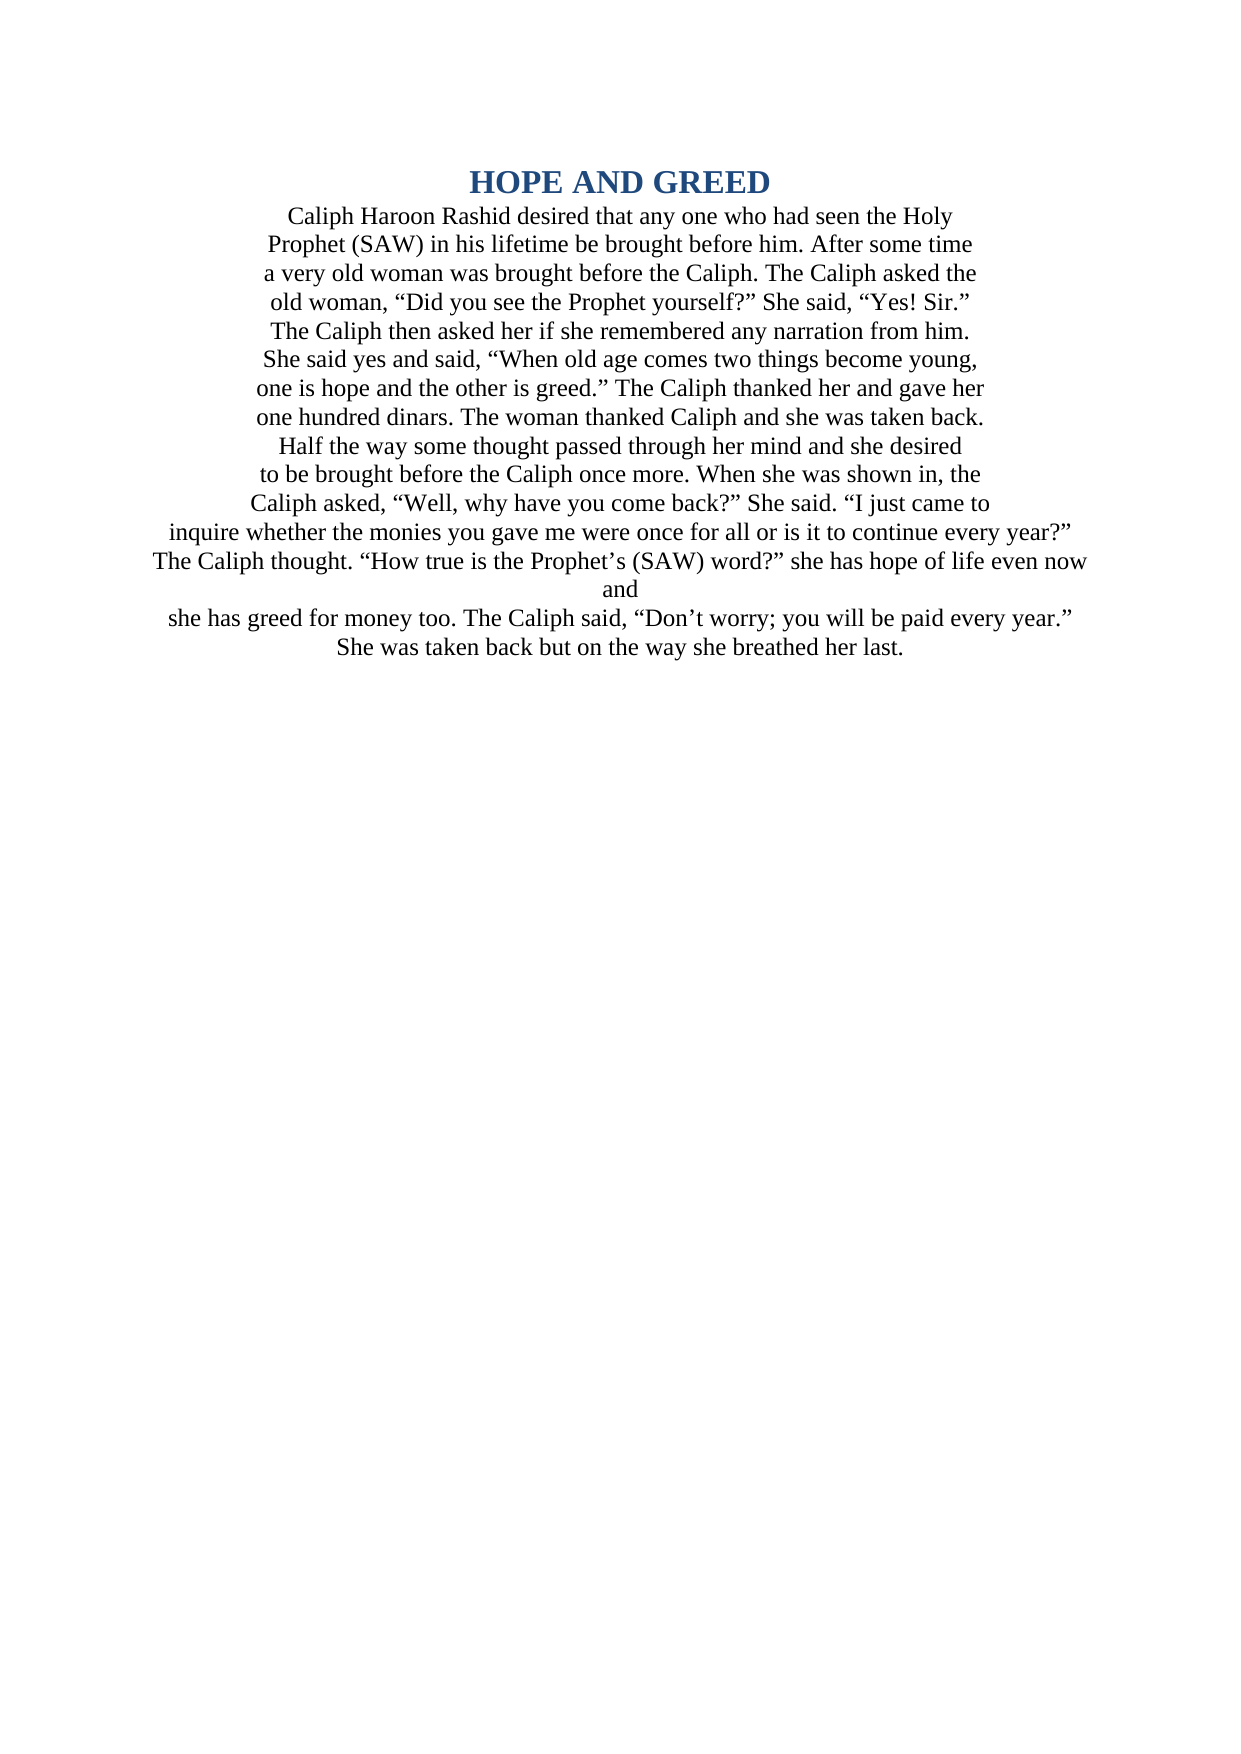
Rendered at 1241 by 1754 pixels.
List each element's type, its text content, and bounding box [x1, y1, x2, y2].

text The Caliph then asked her if she remembered any narration from him. [150, 316, 1090, 344]
text Prophet (SAW) in his lifetime be brought before him. After some time [150, 229, 1090, 258]
text a very old woman was brought before the Caliph. The Caliph asked the [150, 258, 1090, 287]
text old woman, “Did you see the Prophet yourself?” She said, “Yes! Sir.” [150, 287, 1090, 316]
text Half the way some thought passed through her mind and she desired [150, 431, 1090, 459]
text Caliph Haroon Rashid desired that any one who had seen the Holy [150, 201, 1090, 229]
text The Caliph thought. “How true is the Prophet’s (SAW) word?” she has hope of life even now and [150, 546, 1090, 603]
text inquire whether the monies you gave me were once for all or is it to continue every year?” [150, 517, 1090, 546]
text to be brought before the Caliph once more. When she was shown in, the [150, 459, 1090, 488]
text She said yes and said, “When old age comes two things become young, [150, 344, 1090, 373]
text she has greed for money too. The Caliph said, “Don’t worry; you will be paid every year.” [150, 603, 1090, 632]
text one hundred dinars. The woman thanked Caliph and she was taken back. [150, 402, 1090, 431]
text one is hope and the other is greed.” The Caliph thanked her and gave her [150, 373, 1090, 402]
text She was taken back but on the way she breathed her last. [150, 632, 1090, 661]
subtitle HOPE AND GREED [150, 162, 1090, 201]
text Caliph asked, “Well, why have you come back?” She said. “I just came to [150, 488, 1090, 517]
